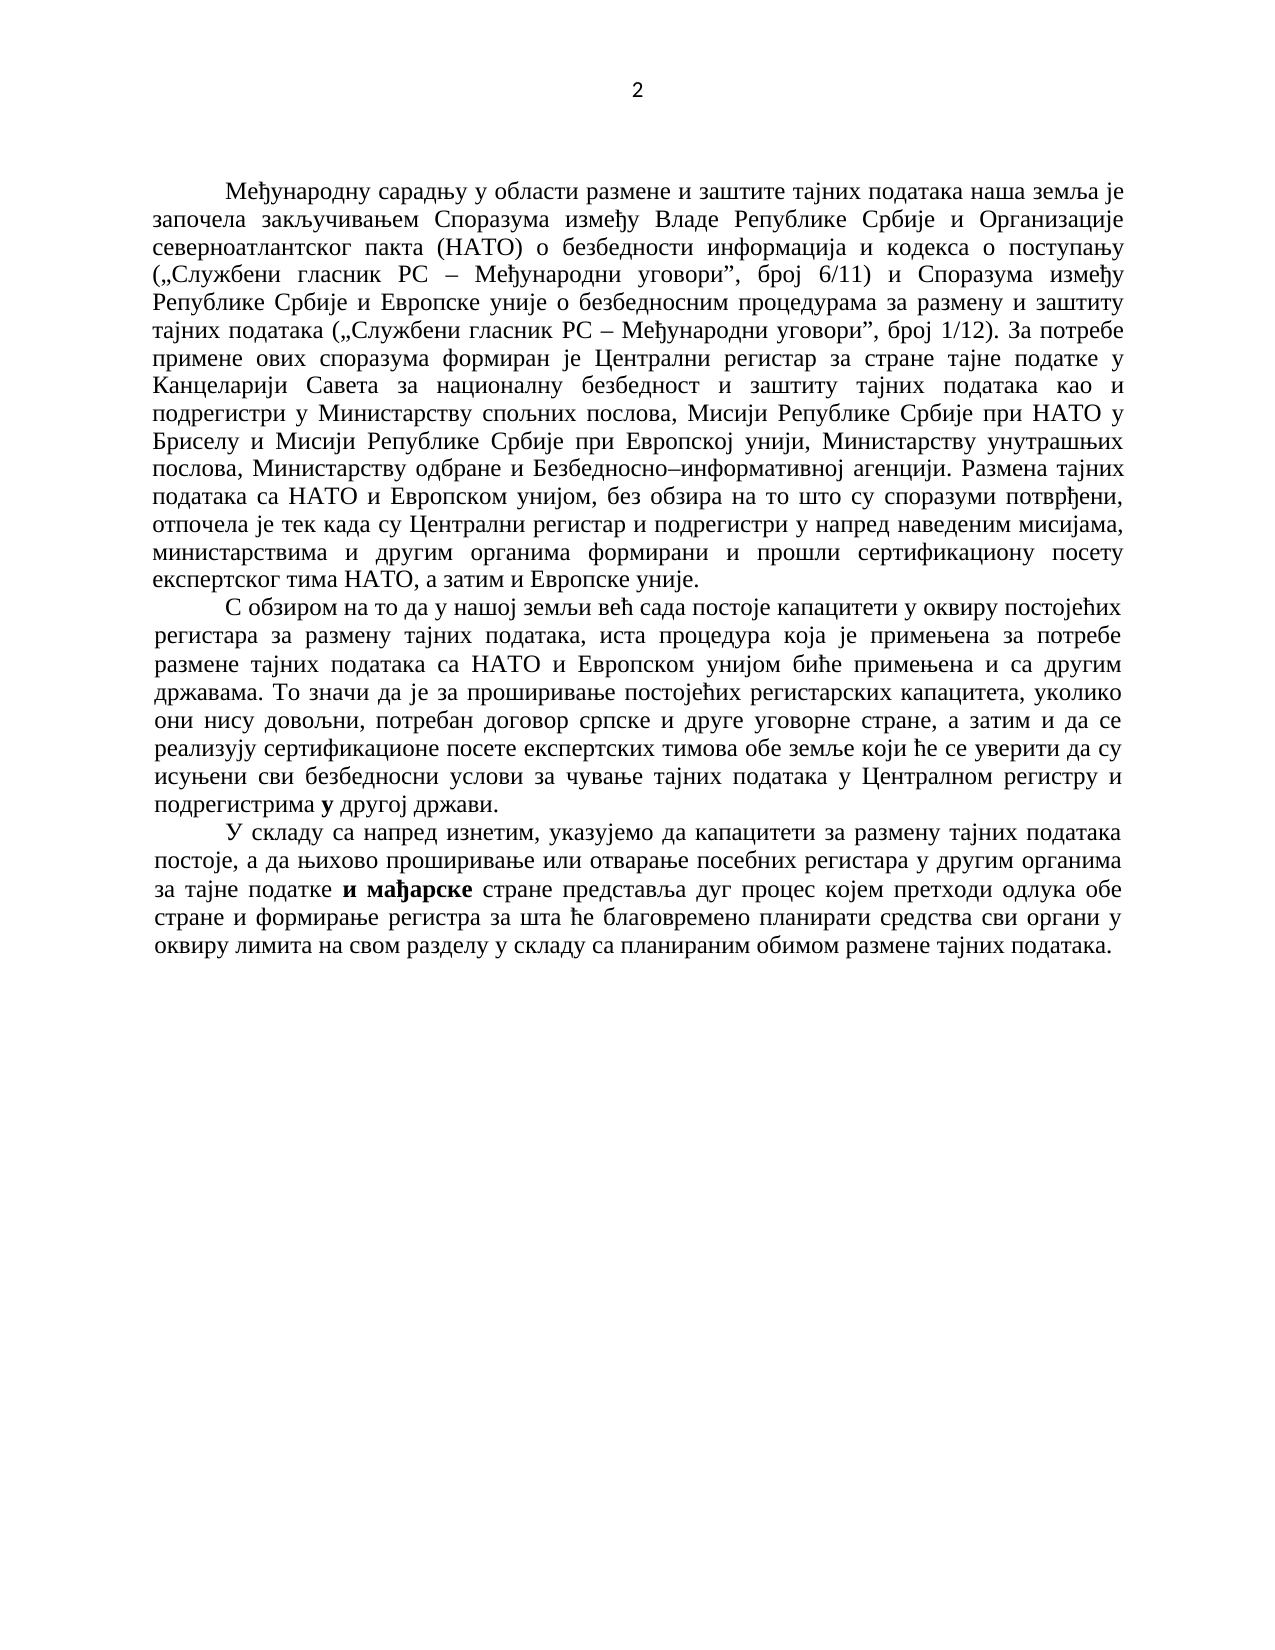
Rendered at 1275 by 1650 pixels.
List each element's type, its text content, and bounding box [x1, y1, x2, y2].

text Међународну сарадњу у области размене и заштите тајних података наша земља је започела закључивањем Споразума између Владе Републике Србије и Организације северноатлантског пакта (НАТО) о безбедности информација и кодекса о поступању („Службени гласник РС – Међународни уговори”, број 6/11) и Споразума између Републике Србије и Европске уније о безбедносним процедурама за размену и заштиту тајних података („Службени гласник РС – Међународни уговори”, број 1/12). За потребе примене ових споразума формиран је Централни регистар за стране тајне податке у Канцеларији Савета за националну безбедност и заштиту тајних података као и подрегистри у Министарству спољних послова, Мисији Републике Србије при НАТО у Бриселу и Мисији Републике Србије при Европској унији, Министарству унутрашњих послова, Министарству одбране и Безбедносно–информативној агенцији. Размена тајних података са НАТО и Европском унијом, без обзира на то што су споразуми потврђени, отпочела је тек када су Централни регистар и подрегистри у напред наведеним мисијама, министарствима и другим органима формирани и прошли сертификациону посету експертског тима НАТО, а затим и Европске уније. [152, 178, 1125, 593]
text С обзиром на то да у нашој земљи већ сада постоје капацитети у оквиру постојећих регистара за размену тајних података, иста процедура која је примењена за потребе размене тајних података са НАТО и Европском унијом биће примењена и са другим државама. То значи да је за проширивање постојећих регистарских капацитета, уколико они нису довољни, потребан договор српске и друге уговорне стране, а затим и да се реализују сертификационе посете експертских тимова обе земље који ће се уверити да су исуњени сви безбедносни услови за чување тајних података у Централном регистру и подрегистрима у другој држави. [154, 593, 1123, 818]
text У складу са напред изнетим, указујемо да капацитети за размену тајних података постоје, а да њихово проширивање или отварање посебних регистара у другим органима за тајне податке и мађарске стране представља дуг процес којем претходи одлука обе стране и формирање регистра за шта ће благовремено планирати средства сви органи у оквиру лимита на свом разделу у складу са планираним обимом размене тајних података. [154, 818, 1123, 959]
